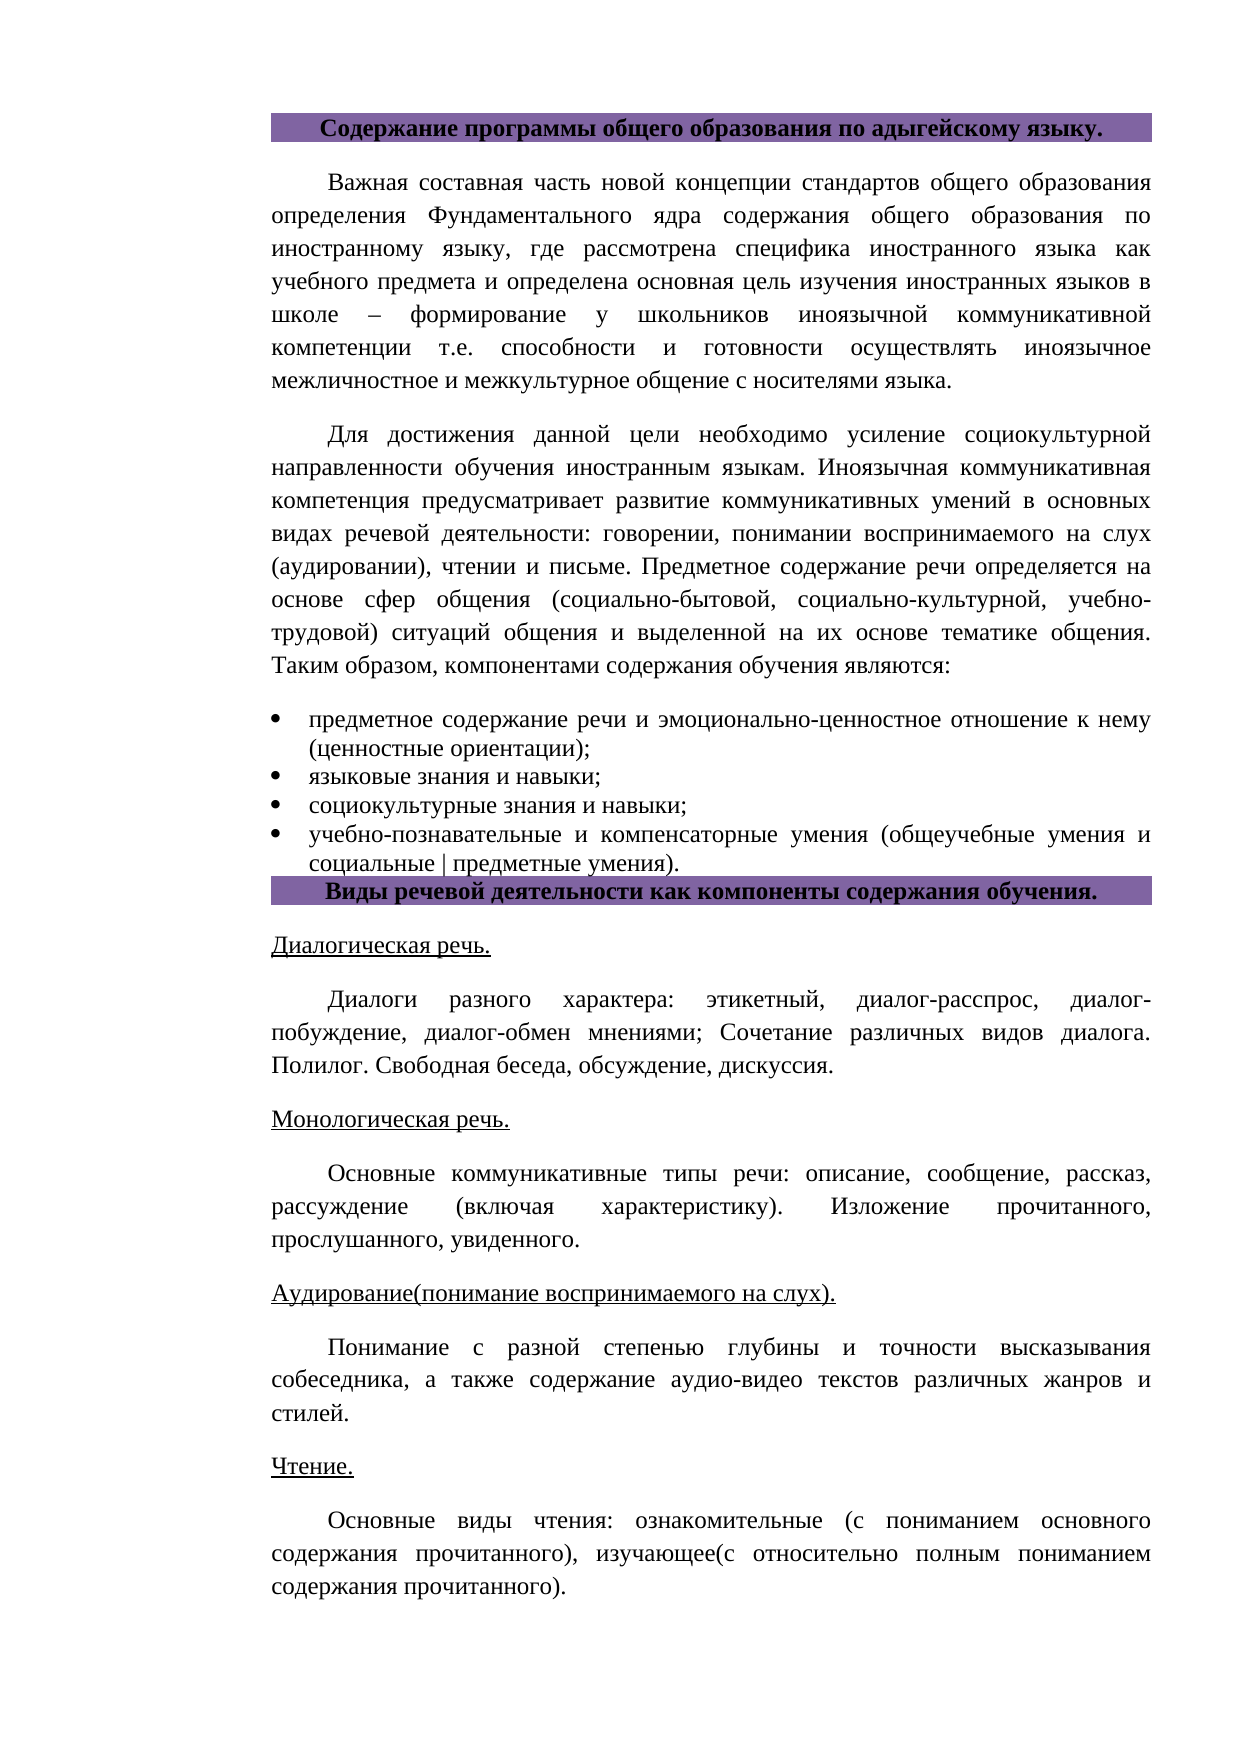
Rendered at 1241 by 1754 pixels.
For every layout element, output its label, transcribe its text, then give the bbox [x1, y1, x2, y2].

list языковые знания и навыки; [271, 761, 1152, 790]
text Содержание программы общего образования по адыгейскому языку. [271, 113, 1152, 142]
text Для достижения данной цели необходимо усиление социокультурной направленности обучения иностранным языкам. Иноязычная коммуникативная компетенция предусматривает развитие коммуникативных умений в основных видах речевой деятельности: говорении, понимании воспринимаемого на слух (аудировании), чтении и письме. Предметное содержание речи определяется на основе сфер общения (социально-бытовой, социально-культурной, учебно-трудовой) ситуаций общения и выделенной на их основе тематике общения. Таким образом, компонентами содержания обучения являются: [271, 419, 1152, 679]
text Основные виды чтения: ознакомительные (с пониманием основного содержания прочитанного), изучающее(с относительно полным пониманием содержания прочитанного). [271, 1505, 1152, 1600]
text Монологическая речь. [271, 1104, 1152, 1133]
text Аудирование(понимание воспринимаемого на слух). [271, 1278, 1152, 1306]
text Основные коммуникативные типы речи: описание, сообщение, рассказ, рассуждение (включая характеристику). Изложение прочитанного, прослушанного, увиденного. [271, 1158, 1152, 1253]
list предметное содержание речи и эмоционально-ценностное отношение к нему (ценностные ориентации); [271, 704, 1152, 761]
list социокультурные знания и навыки; [271, 790, 1152, 819]
list учебно-познавательные и компенсаторные умения (общеучебные умения и социальные | предметные умения). [271, 819, 1152, 876]
text Диалоги разного характера: этикетный, диалог-расспрос, диалог-побуждение, диалог-обмен мнениями; Сочетание различных видов диалога. Полилог. Свободная беседа, обсуждение, дискуссия. [271, 984, 1152, 1079]
text Чтение. [271, 1451, 1152, 1480]
text Виды речевой деятельности как компоненты содержания обучения. [271, 876, 1152, 905]
text Диалогическая речь. [271, 930, 1152, 959]
text Понимание с разной степенью глубины и точности высказывания собеседника, а также содержание аудио-видео текстов различных жанров и стилей. [271, 1332, 1152, 1426]
text Важная составная часть новой концепции стандартов общего образования определения Фундаментального ядра содержания общего образования по иностранному языку, где рассмотрена специфика иностранного языка как учебного предмета и определена основная цель изучения иностранных языков в школе – формирование у школьников иноязычной коммуникативной компетенции т.е. способности и готовности осуществлять иноязычное межличностное и межкультурное общение с носителями языка. [271, 167, 1152, 394]
